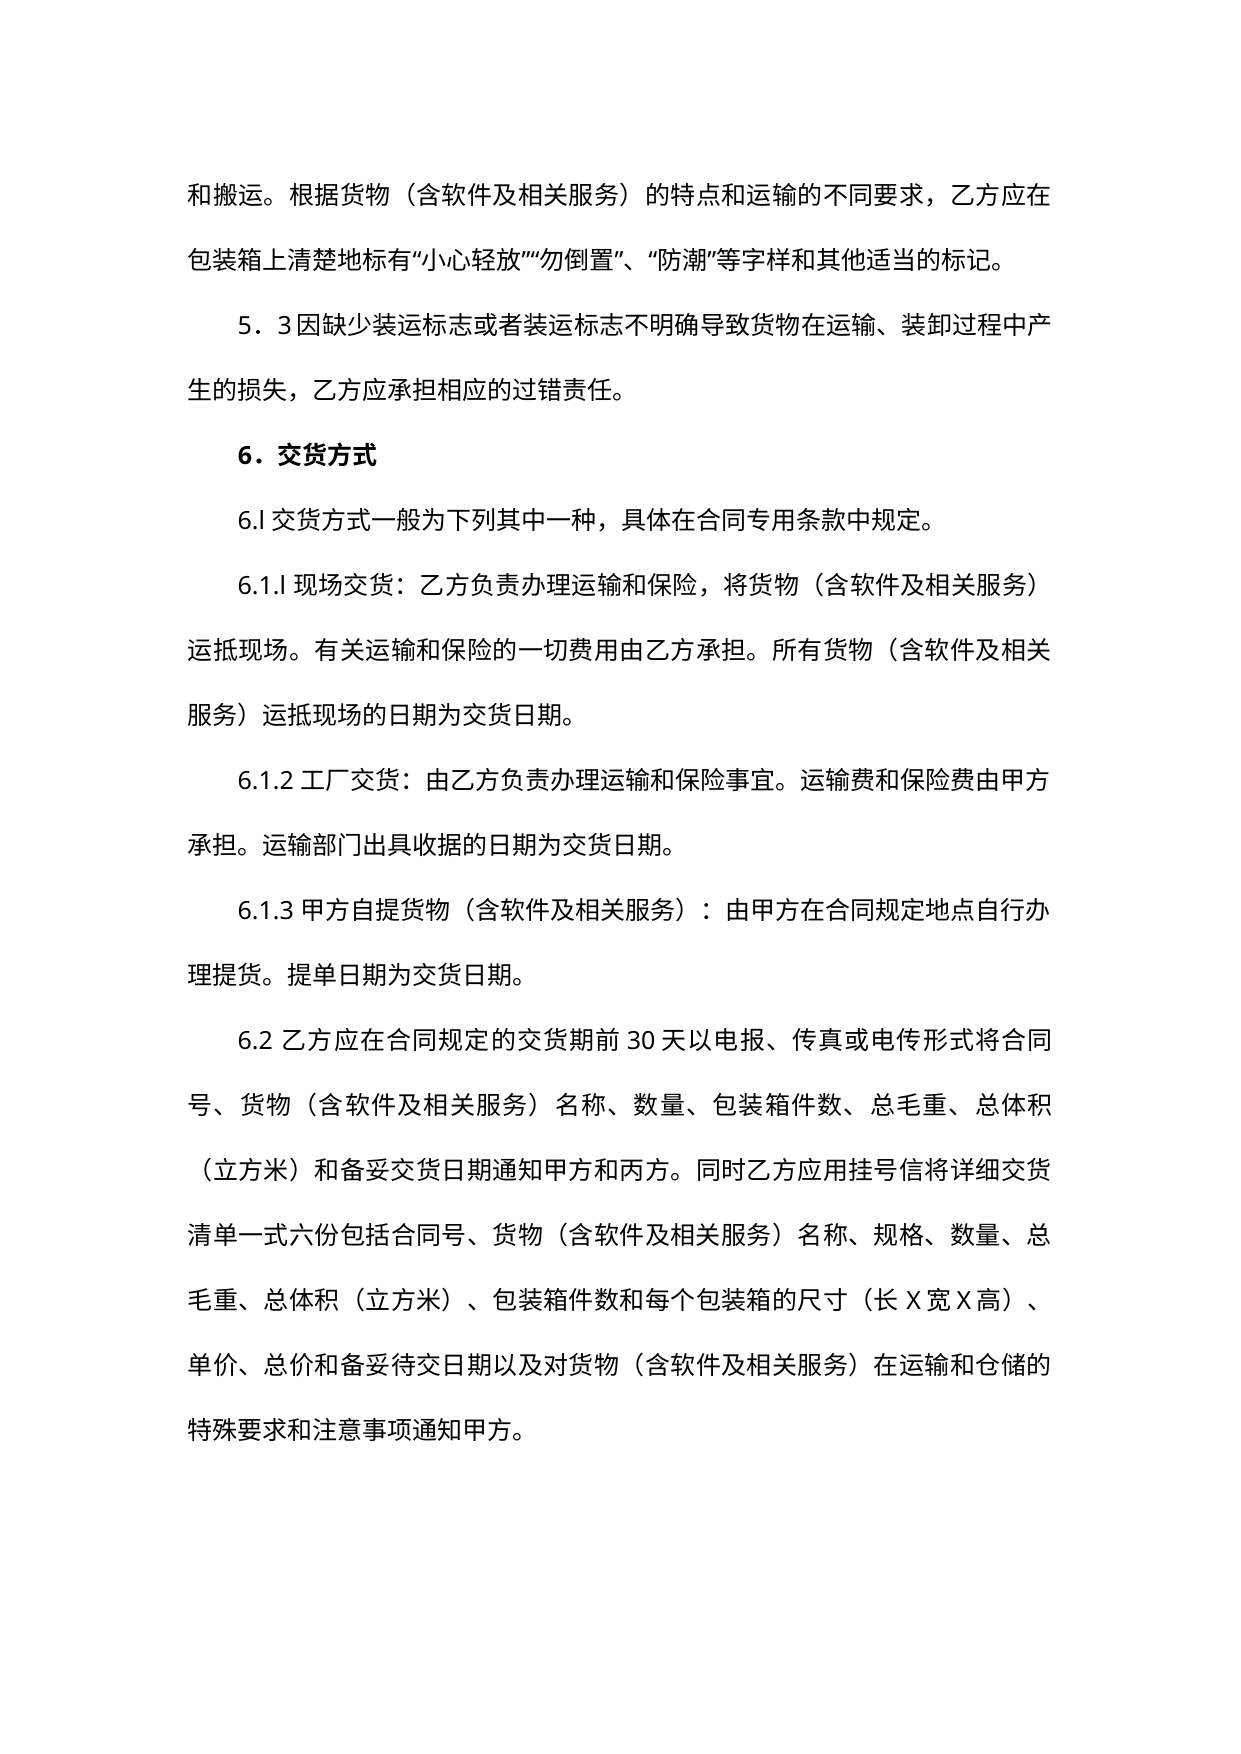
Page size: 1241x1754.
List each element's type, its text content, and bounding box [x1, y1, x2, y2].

text 6.1.2 工厂交货：由乙方负责办理运输和保险事宜。运输费和保险费由甲方承担。运输部门出具收据的日期为交货日期。 [187, 747, 1053, 877]
text 6.1.3 甲方自提货物（含软件及相关服务）：由甲方在合同规定地点自行办理提货。提单日期为交货日期。 [187, 877, 1053, 1007]
text 6.2 乙方应在合同规定的交货期前30天以电报、传真或电传形式将合同号、货物（含软件及相关服务）名称、数量、包装箱件数、总毛重、总体积（立方米）和备妥交货日期通知甲方和丙方。同时乙方应用挂号信将详细交货清单一式六份包括合同号、货物（含软件及相关服务）名称、规格、数量、总毛重、总体积（立方米）、包装箱件数和每个包装箱的尺寸（长X宽X高）、单价、总价和备妥待交日期以及对货物（含软件及相关服务）在运输和仓储的特殊要求和注意事项通知甲方。 [187, 1007, 1053, 1462]
text 5．3因缺少装运标志或者装运标志不明确导致货物在运输、装卸过程中产生的损失，乙方应承担相应的过错责任。 [187, 292, 1053, 422]
text 6.l 交货方式一般为下列其中一种，具体在合同专用条款中规定。 [187, 487, 1053, 552]
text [187, 162, 1053, 292]
text 6.1.l 现场交货：乙方负责办理运输和保险，将货物（含软件及相关服务）运抵现场。有关运输和保险的一切费用由乙方承担。所有货物（含软件及相关服务）运抵现场的日期为交货日期。 [187, 552, 1053, 747]
text 6．交货方式 [187, 422, 1053, 487]
